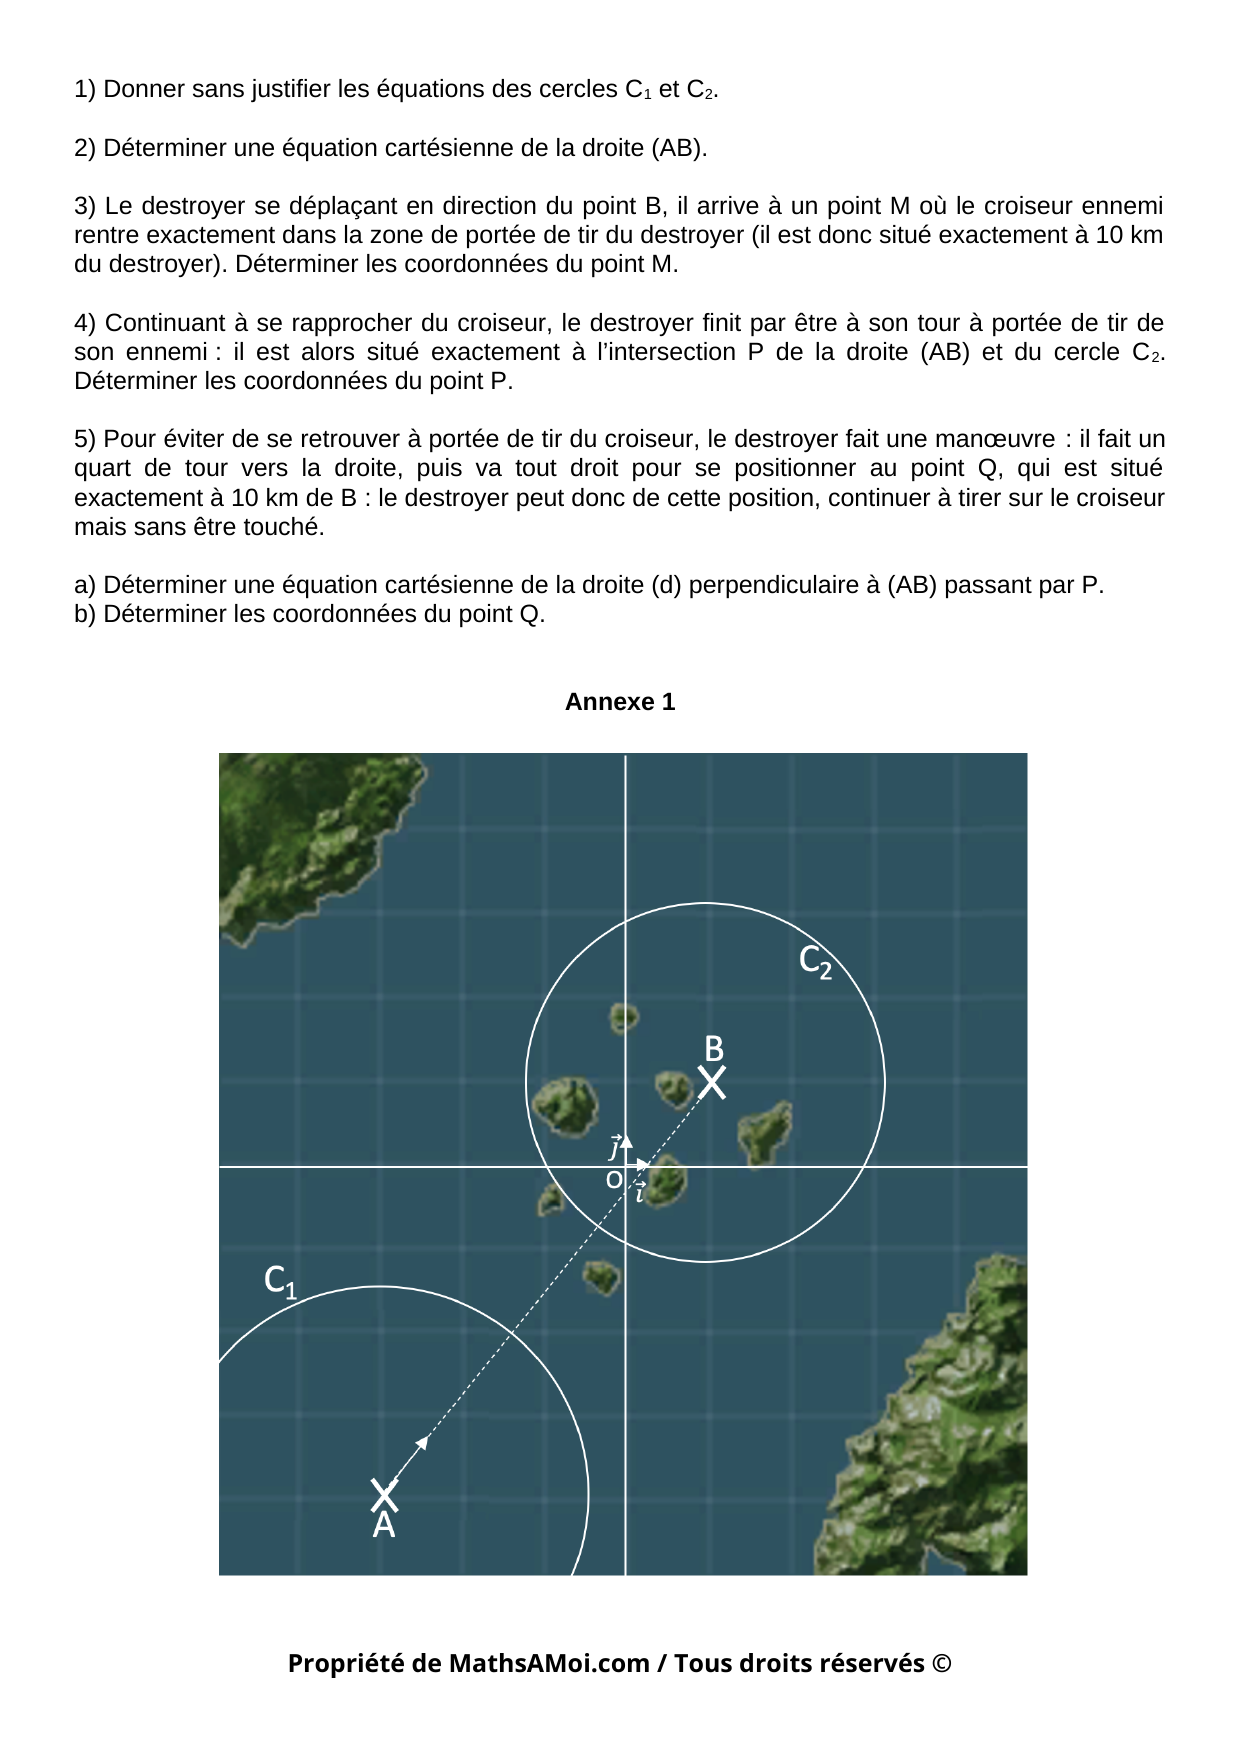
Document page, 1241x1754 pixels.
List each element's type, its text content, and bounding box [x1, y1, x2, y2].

text 1) Donner sans justifier les équations des cercles C1 et C2. [74, 74, 1166, 103]
text 5) Pour éviter de se retrouver à portée de tir du croiseur, le destroyer fait une manœuvre : il fait un quart de tour vers la droite, puis va tout droit pour se positionner au point Q, qui est situé exactement à 10 km de B : le destroyer peut donc de cette position, continuer à tirer sur le croiseur mais sans être touché. [74, 424, 1166, 541]
picture [202, 744, 1038, 1578]
text 4) Continuant à se rapprocher du croiseur, le destroyer finit par être à son tour à portée de tir de son ennemi : il est alors situé exactement à l’intersection P de la droite (AB) et du cercle C2. Déterminer les coordonnées du point P. [74, 307, 1166, 395]
text b) Déterminer les coordonnées du point Q. [74, 599, 1166, 628]
text 3) Le destroyer se déplaçant en direction du point B, il arrive à un point M où le croiseur ennemi rentre exactement dans la zone de portée de tir du destroyer (il est donc situé exactement à 10 km du destroyer). Déterminer les coordonnées du point M. [74, 191, 1166, 278]
text a) Déterminer une équation cartésienne de la droite (d) perpendiculaire à (AB) passant par P. [74, 570, 1166, 599]
text Annexe 1 [74, 686, 1166, 716]
text 2) Déterminer une équation cartésienne de la droite (AB). [74, 132, 1166, 161]
